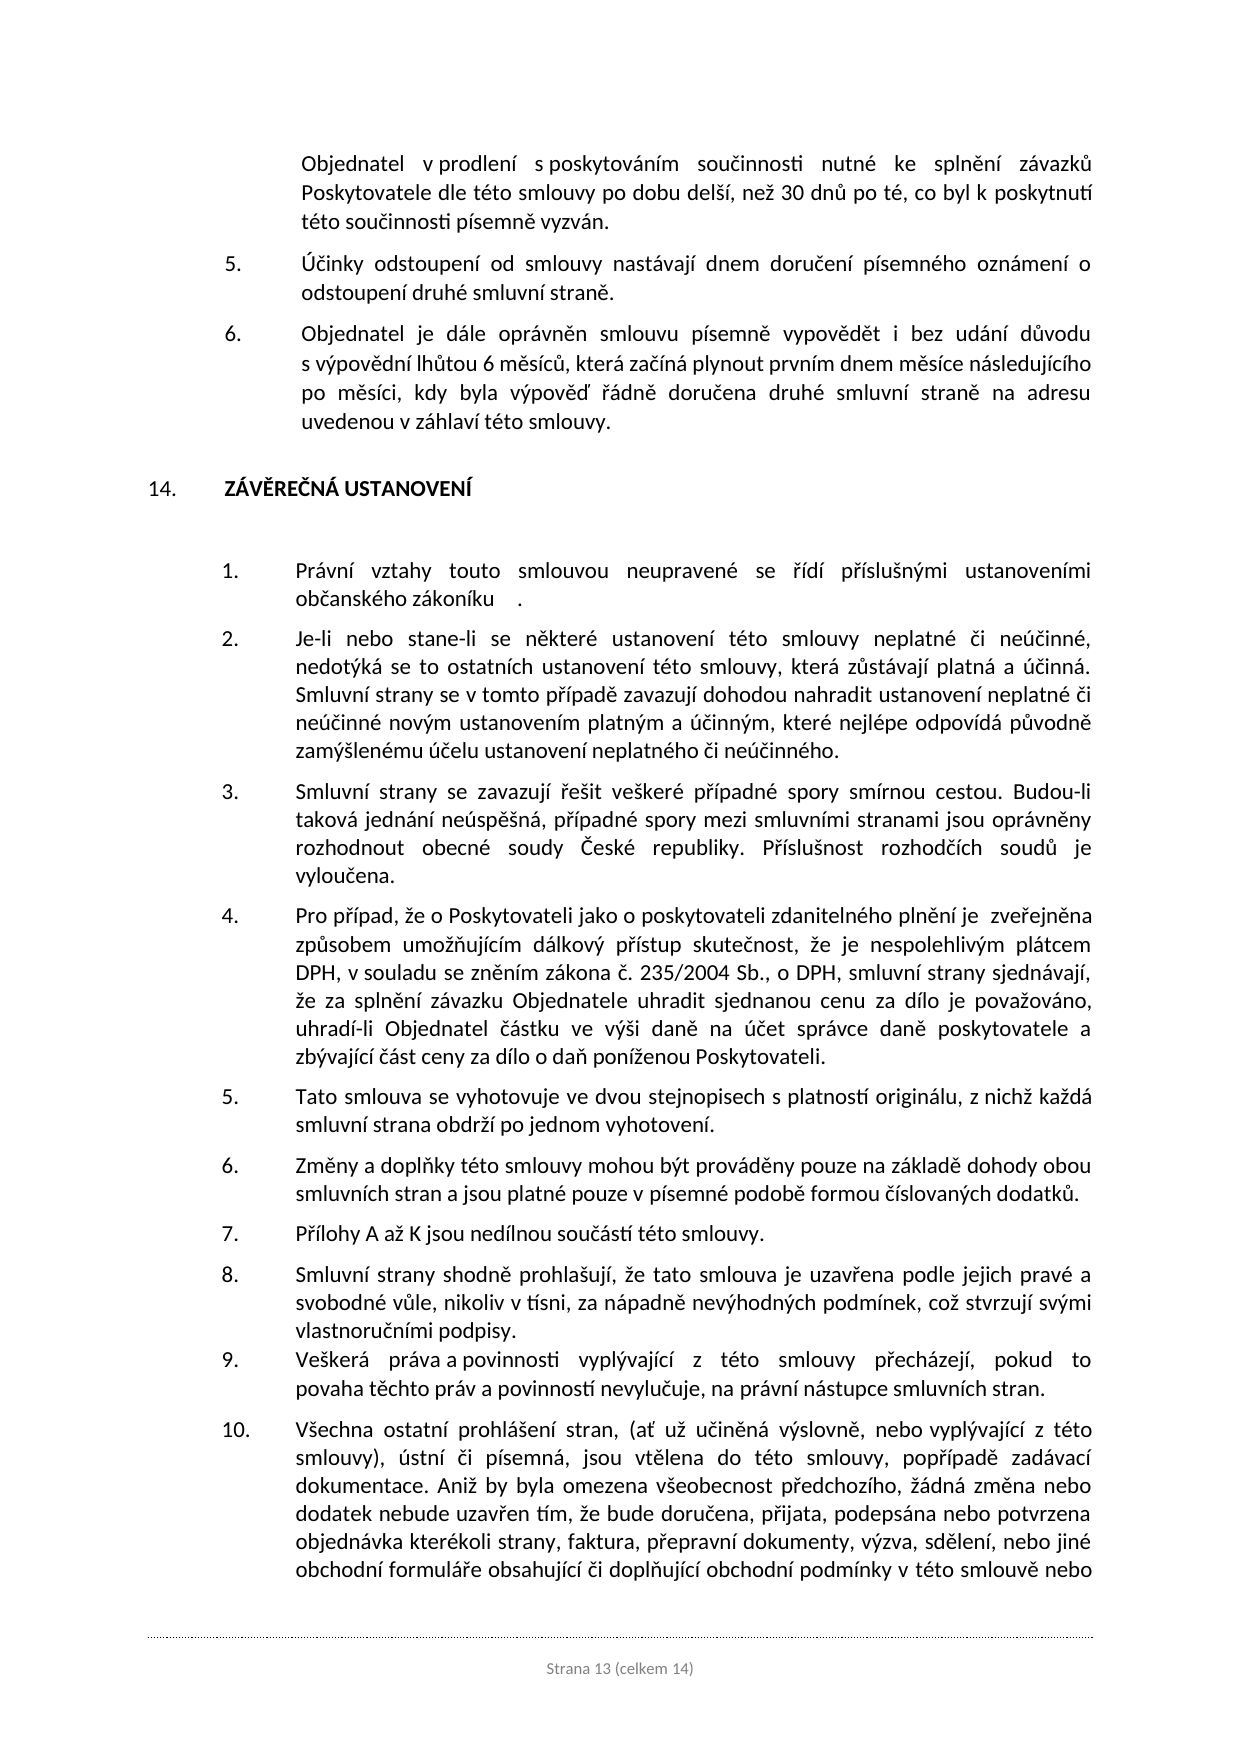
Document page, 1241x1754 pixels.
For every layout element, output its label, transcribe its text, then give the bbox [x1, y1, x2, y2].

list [221, 1415, 1093, 1583]
list Veškerá práva a povinnosti vyplývající z této smlouvy přecházejí, pokud to povaha těchto práv a povinností nevylučuje, na právní nástupce smluvních stran. [221, 1344, 1093, 1402]
list Přílohy A až K jsou nedílnou součástí této smlouvy. [221, 1219, 1093, 1247]
text Objednatel je dále oprávněn smlouvu písemně vypovědět i bez udání důvodu s výpovědní lhůtou 6 měsíců, která začíná plynout prvním dnem měsíce následujícího po měsíci, kdy byla výpověď řádně doručena druhé smluvní straně na adresu uvedenou v záhlaví této smlouvy. [224, 318, 1093, 435]
text ZÁVĚREČNÁ USTANOVENÍ [148, 473, 1093, 502]
list Změny a doplňky této smlouvy mohou být prováděny pouze na základě dohody obou smluvních stran a jsou platné pouze v písemné podobě formou číslovaných dodatků. [221, 1151, 1093, 1207]
list Tato smlouva se vyhotovuje ve dvou stejnopisech s platností originálu, z nichž každá smluvní strana obdrží po jednom vyhotovení. [221, 1082, 1093, 1138]
list Právní vztahy touto smlouvou neupravené se řídí příslušnými ustanoveními občanského zákoníku . [221, 556, 1093, 612]
text Účinky odstoupení od smlouvy nastávají dnem doručení písemného oznámení o odstoupení druhé smluvní straně. [224, 248, 1093, 306]
list Smluvní strany shodně prohlašují, že tato smlouva je uzavřena podle jejich pravé a svobodné vůle, nikoliv v tísni, za nápadně nevýhodných podmínek, což stvrzují svými vlastnoručními podpisy. [221, 1260, 1093, 1344]
list Je-li nebo stane-li se některé ustanovení této smlouvy neplatné či neúčinné, nedotýká se to ostatních ustanovení této smlouvy, která zůstávají platná a účinná. Smluvní strany se v tomto případě zavazují dohodou nahradit ustanovení neplatné či neúčinné novým ustanovením platným a účinným, které nejlépe odpovídá původně zamýšlenému účelu ustanovení neplatného či neúčinného. [221, 624, 1093, 764]
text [224, 148, 1093, 235]
list Pro případ, že o Poskytovateli jako o poskytovateli zdanitelného plnění je zveřejněna způsobem umožňujícím dálkový přístup skutečnost, že je nespolehlivým plátcem DPH, v souladu se zněním zákona č. 235/2004 Sb., o DPH, smluvní strany sjednávají, že za splnění závazku Objednatele uhradit sjednanou cenu za dílo je považováno, uhradí-li Objednatel částku ve výši daně na účet správce daně poskytovatele a zbývající část ceny za dílo o daň poníženou Poskytovateli. [221, 902, 1093, 1070]
list Smluvní strany se zavazují řešit veškeré případné spory smírnou cestou. Budou-li taková jednání neúspěšná, případné spory mezi smluvními stranami jsou oprávněny rozhodnout obecné soudy České republiky. Příslušnost rozhodčích soudů je vyloučena. [221, 777, 1093, 889]
